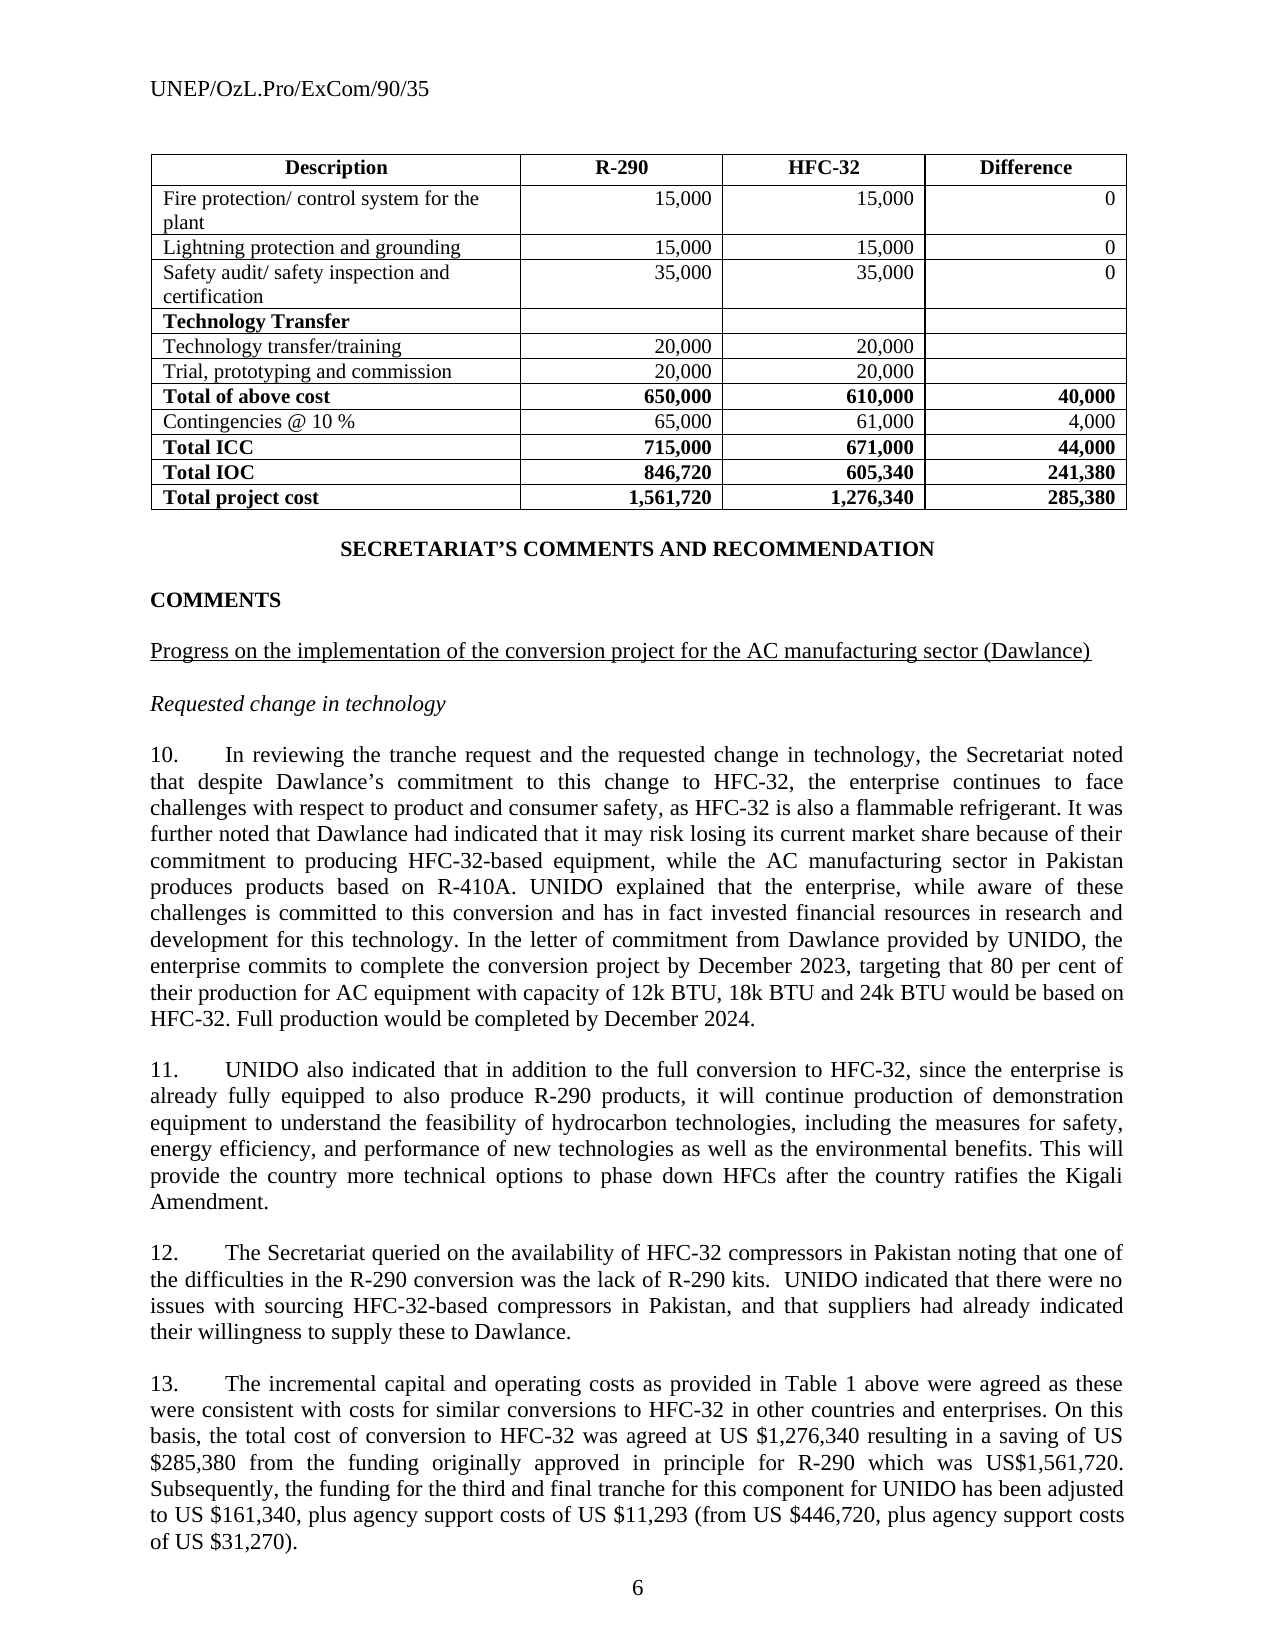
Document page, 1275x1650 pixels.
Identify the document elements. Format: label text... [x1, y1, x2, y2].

table_cell [723, 309, 924, 333]
table_cell 715,000 [521, 435, 722, 459]
table_cell 1,561,720 [521, 485, 722, 509]
table_cell 20,000 [723, 334, 924, 358]
table_cell 1,276,340 [723, 485, 924, 509]
subtitle In reviewing the tranche request and the requested change in technology, the Secretariat noted that despite Dawlance’s commitment to this change to HFC-32, the enterprise continues to face challenges with respect to product and consumer safety, as HFC-32 is also a flammable refrigerant. It was further noted that Dawlance had indicated that it may risk losing its current market share because of their commitment to producing HFC-32-based equipment, while the AC manufacturing sector in Pakistan produces products based on R-410A. UNIDO explained that the enterprise, while aware of these challenges is committed to this conversion and has in fact invested financial resources in research and development for this technology. In the letter of commitment from Dawlance provided by UNIDO, the enterprise commits to complete the conversion project by December 2023, targeting that 80 per cent of their production for AC equipment with capacity of 12k BTU, 18k BTU and 24k BTU would be based on HFC-32. Full production would be completed by December 2024. [150, 741, 1125, 1031]
table_cell 40,000 [926, 384, 1126, 408]
table_cell 15,000 [723, 186, 924, 234]
table_cell Total IOC [152, 460, 520, 484]
table_cell 610,000 [723, 384, 924, 408]
table_cell 44,000 [926, 435, 1126, 459]
table_cell 671,000 [723, 435, 924, 459]
table_cell 846,720 [521, 460, 722, 484]
table_cell Safety audit/ safety inspection and certification [152, 260, 520, 308]
table_cell [926, 359, 1126, 383]
table_cell 35,000 [723, 260, 924, 308]
table_cell 605,340 [723, 460, 924, 484]
table_cell Technology transfer/training [152, 334, 520, 358]
list The incremental capital and operating costs as provided in Table 1 above were agreed as these were consistent with costs for similar conversions to HFC-32 in other countries and enterprises. On this basis, the total cost of conversion to HFC-32 was agreed at US $1,276,340 resulting in a saving of US $285,380 from the funding originally approved in principle for R-290 which was US$1,561,720. Subsequently, the funding for the third and final tranche for this component for UNIDO has been adjusted to US $161,340, plus agency support costs of US $11,293 (from US $446,720, plus agency support costs of US $31,270). [150, 1370, 1125, 1554]
table_cell Total of above cost [152, 384, 520, 408]
table_cell Total ICC [152, 435, 520, 459]
subtitle The Secretariat queried on the availability of HFC-32 compressors in Pakistan noting that one of the difficulties in the R-290 conversion was the lack of R-290 kits. UNIDO indicated that there were no issues with sourcing HFC-32-based compressors in Pakistan, and that suppliers had already indicated their willingness to supply these to Dawlance. [150, 1239, 1125, 1345]
table_cell 65,000 [521, 410, 722, 433]
table_cell 0 [926, 186, 1126, 234]
table_cell Fire protection/ control system for the plant [152, 186, 520, 234]
table_cell 0 [926, 260, 1126, 308]
table_cell 285,380 [926, 485, 1126, 509]
table_header Difference [926, 155, 1126, 184]
table_cell [926, 334, 1126, 358]
table_cell 61,000 [723, 410, 924, 433]
table_cell [926, 309, 1126, 333]
table_cell [521, 309, 722, 333]
text SECRETARIAT’S COMMENTS AND RECOMMENDATION [150, 536, 1125, 561]
table_header Description [152, 155, 520, 184]
table_cell Trial, prototyping and commission [152, 359, 520, 383]
table_cell 35,000 [521, 260, 722, 308]
table_cell Technology Transfer [152, 309, 520, 333]
table_cell 241,380 [926, 460, 1126, 484]
table_header HFC-32 [723, 155, 924, 184]
table_cell 15,000 [723, 235, 924, 259]
table_cell 0 [926, 235, 1126, 259]
table_cell 4,000 [926, 410, 1126, 433]
table_header R-290 [521, 155, 722, 184]
table_cell 15,000 [521, 235, 722, 259]
table_cell 650,000 [521, 384, 722, 408]
text Requested change in technology [150, 690, 1125, 716]
text Progress on the implementation of the conversion project for the AC manufacturing sector (Dawlance) [150, 637, 1125, 663]
table_cell Lightning protection and grounding [152, 235, 520, 259]
table_cell Total project cost [152, 485, 520, 509]
table_cell 15,000 [521, 186, 722, 234]
table_cell 20,000 [521, 359, 722, 383]
table_cell Contingencies @ 10 % [152, 410, 520, 433]
table_cell 20,000 [521, 334, 722, 358]
text COMMENTS [150, 587, 1125, 612]
table_cell 20,000 [723, 359, 924, 383]
subtitle UNIDO also indicated that in addition to the full conversion to HFC-32, since the enterprise is already fully equipped to also produce R-290 products, it will continue production of demonstration equipment to understand the feasibility of hydrocarbon technologies, including the measures for safety, energy efficiency, and performance of new technologies as well as the environmental benefits. This will provide the country more technical options to phase down HFCs after the country ratifies the Kigali Amendment. [150, 1056, 1125, 1214]
